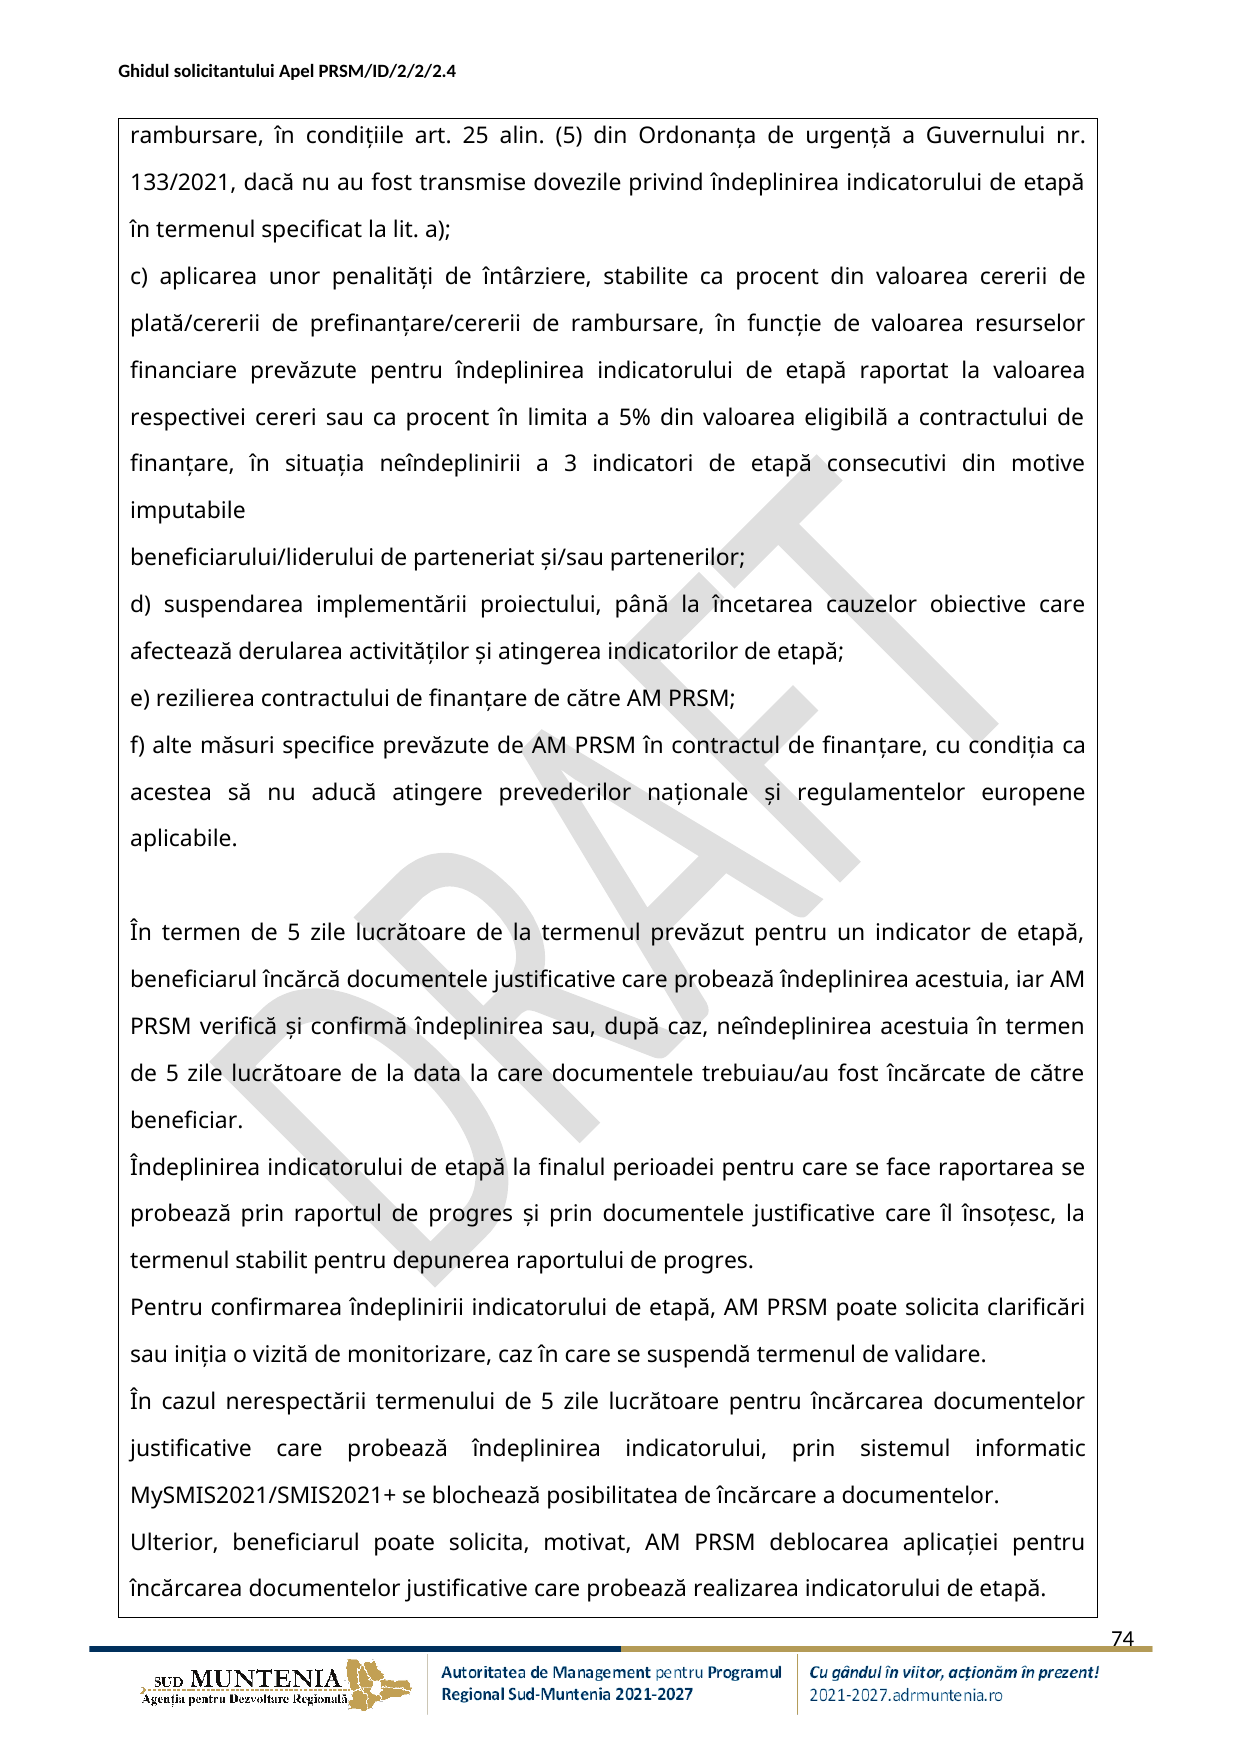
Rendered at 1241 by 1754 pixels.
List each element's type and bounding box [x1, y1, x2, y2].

table_header [119, 119, 1097, 1617]
picture [89, 1646, 1153, 1715]
